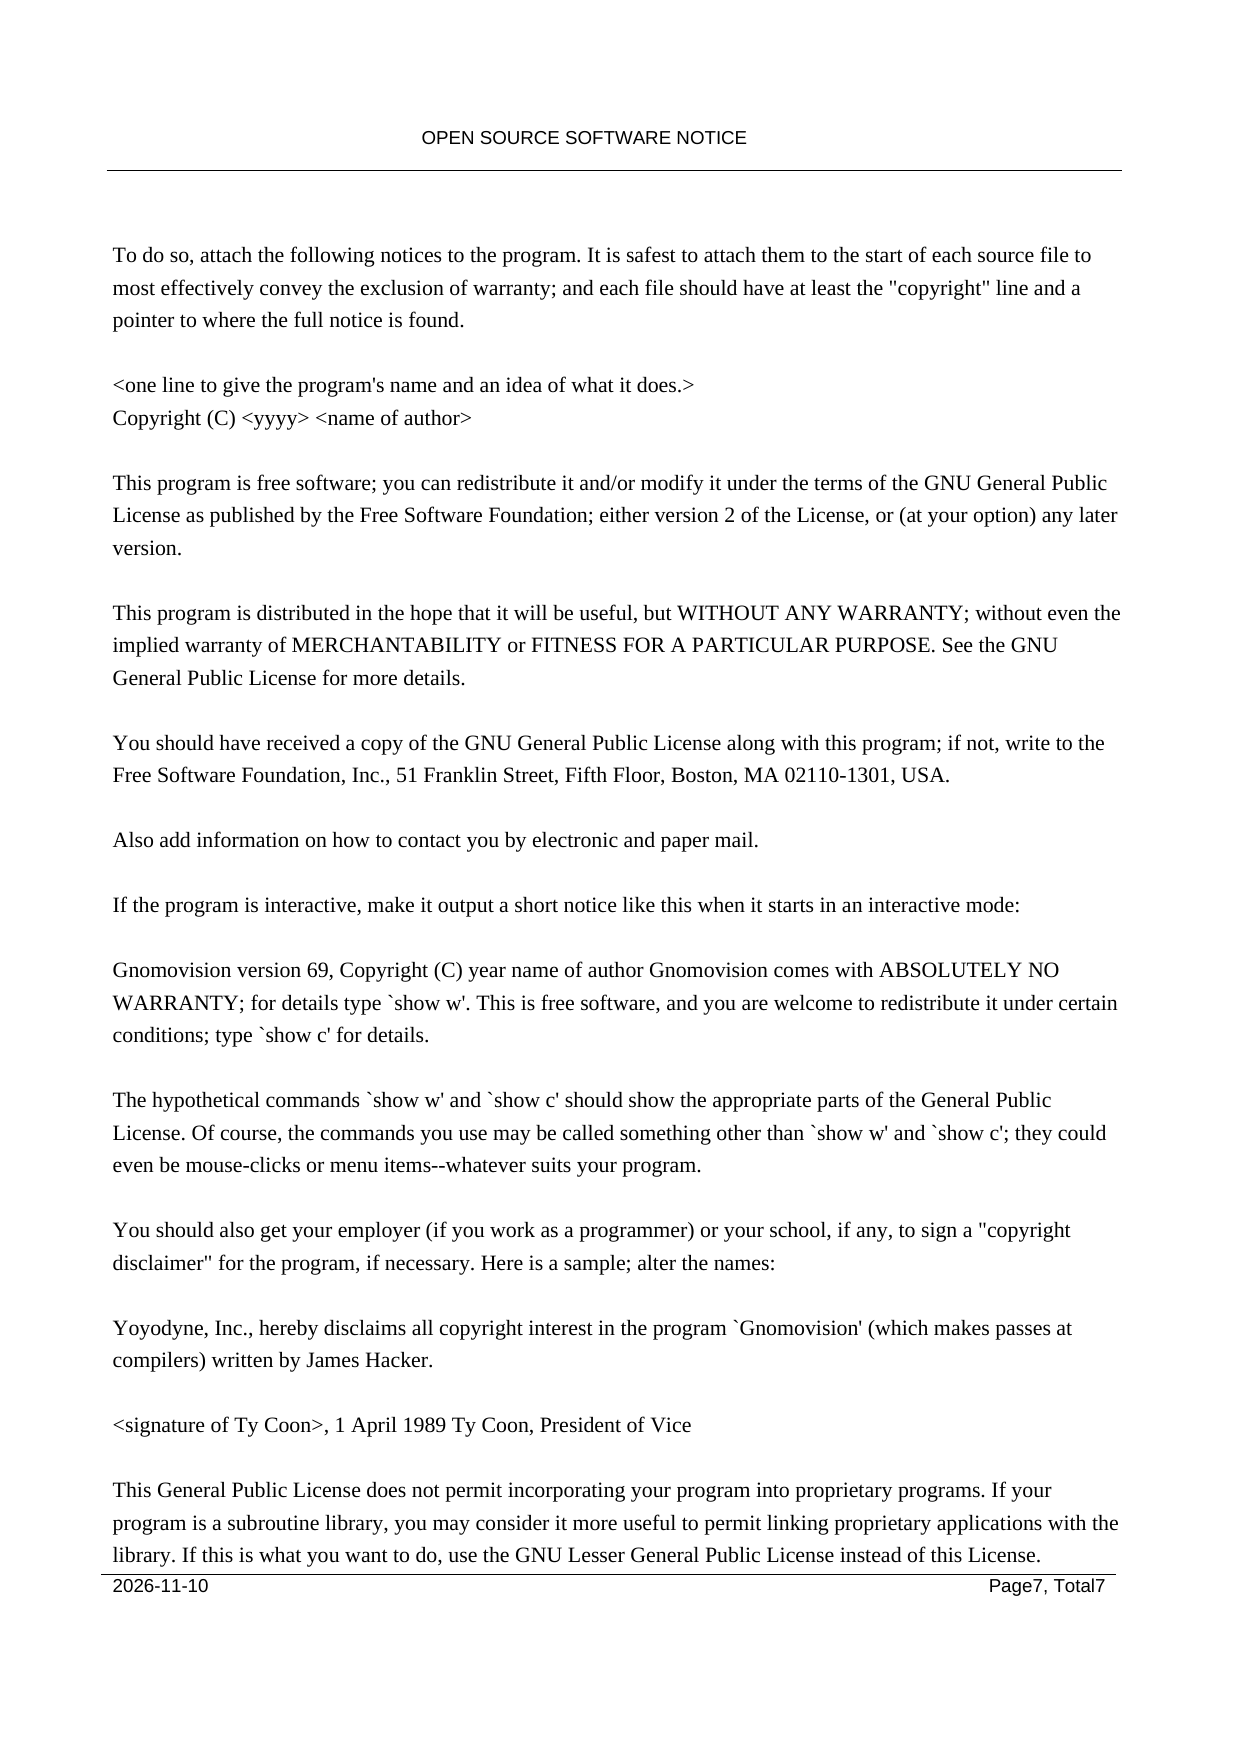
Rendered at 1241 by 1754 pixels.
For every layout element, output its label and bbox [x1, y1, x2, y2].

text [112, 206, 1128, 1571]
